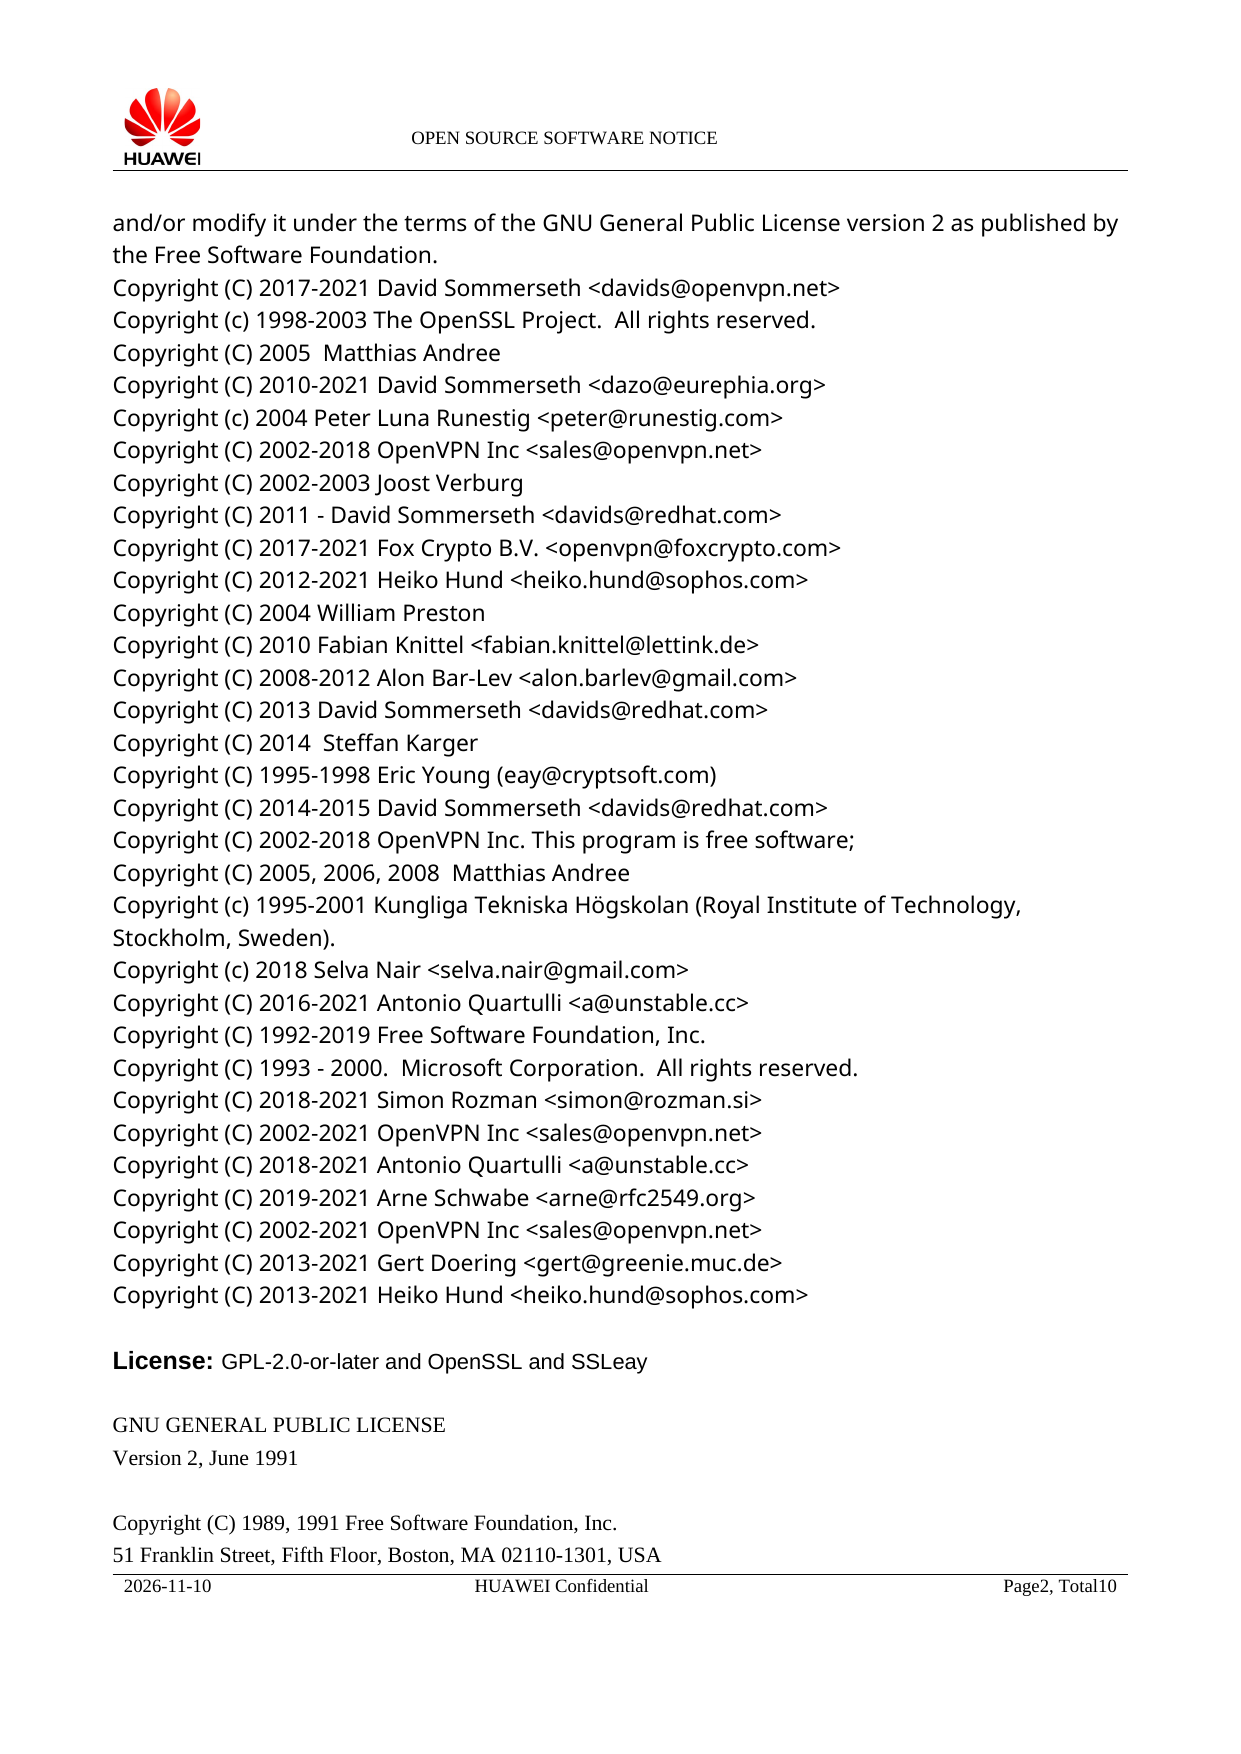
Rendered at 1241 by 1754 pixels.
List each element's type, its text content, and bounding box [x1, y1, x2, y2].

text 51 Franklin Street, Fifth Floor, Boston, MA 02110-1301, USA [112, 1539, 1128, 1571]
text Copyright (C) 1989, 1991 Free Software Foundation, Inc. [112, 1506, 1128, 1539]
text Version 2, June 1991 [112, 1441, 1128, 1474]
text GNU GENERAL PUBLIC LICENSE [112, 1376, 1128, 1441]
picture [124, 88, 201, 165]
text License: GPL-2.0-or-later and OpenSSL and SSLeay [112, 1344, 1128, 1376]
